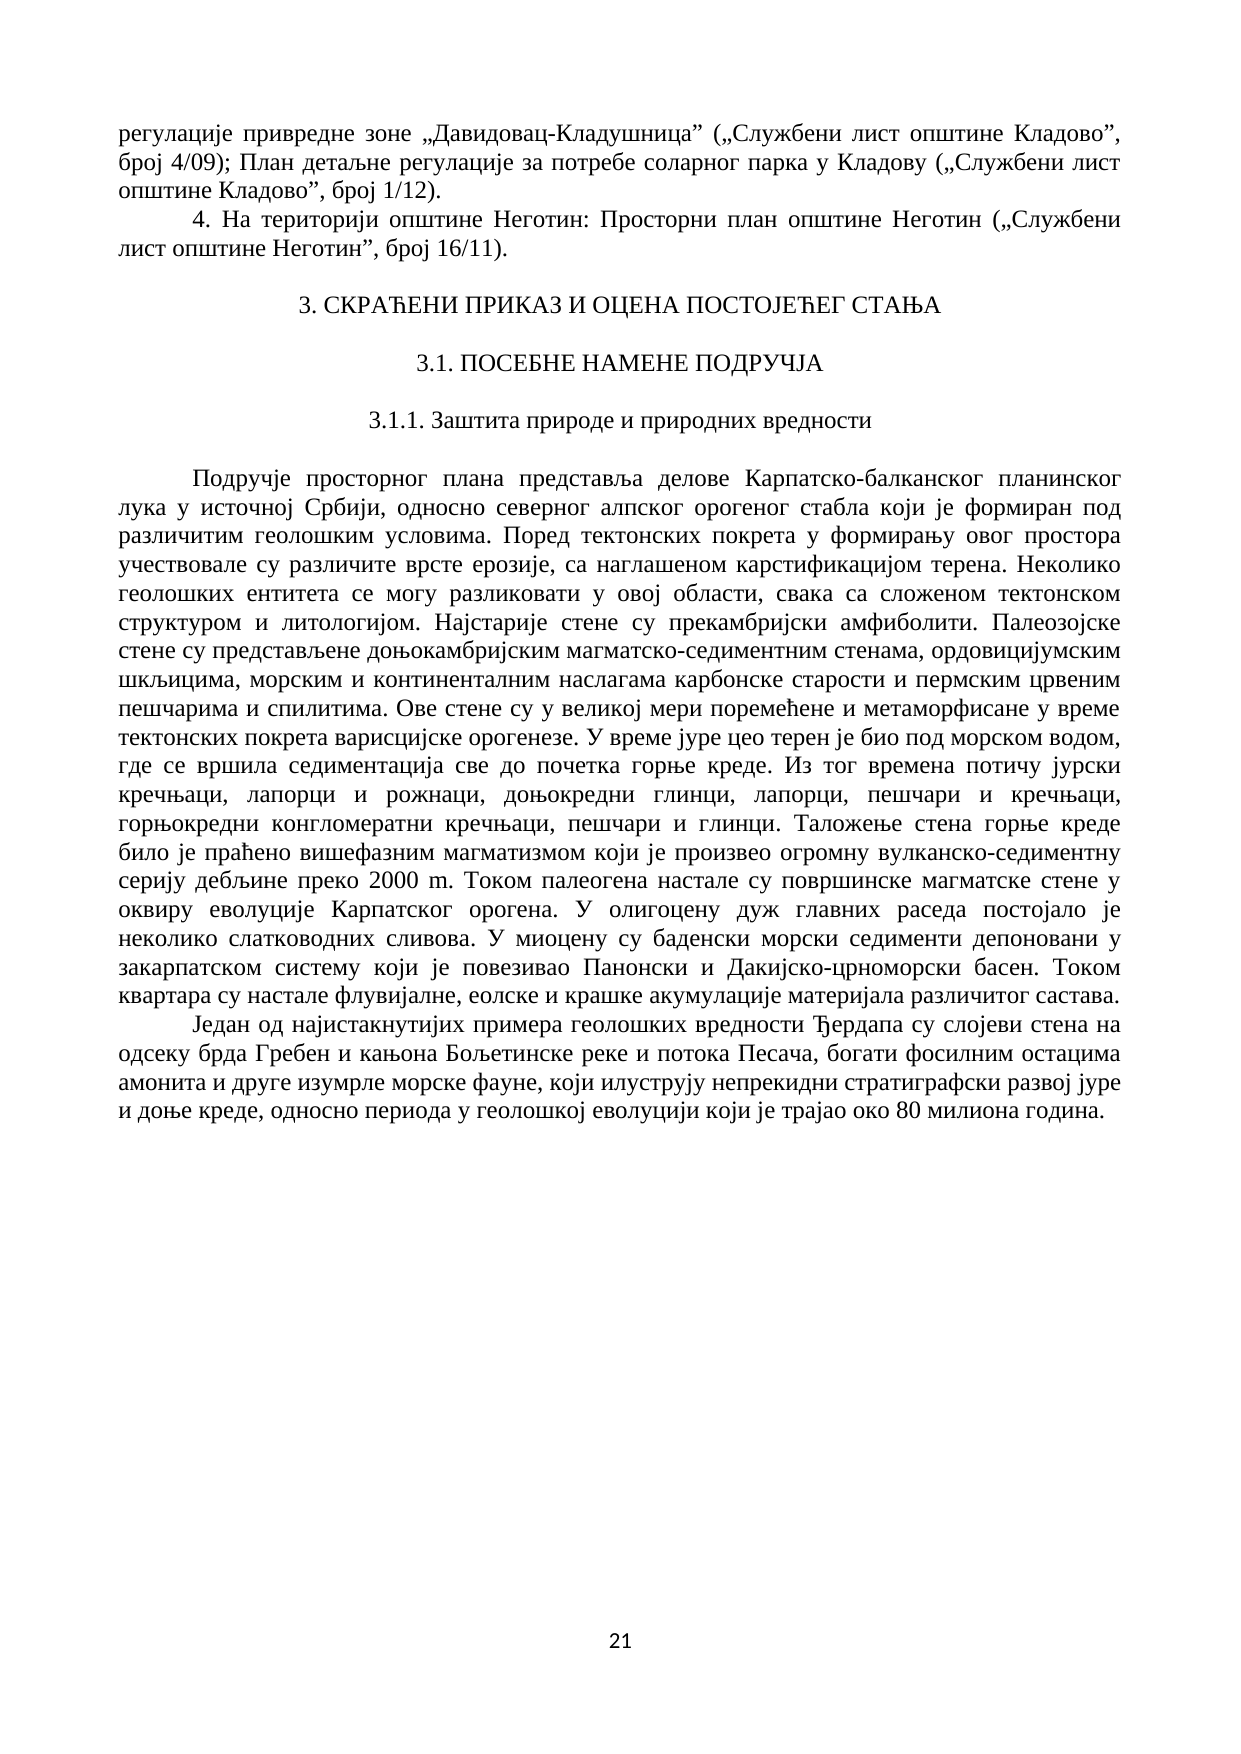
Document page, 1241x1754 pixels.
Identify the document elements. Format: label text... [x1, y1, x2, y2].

text Један од најистакнутијих примера геолошких вредности Ђердапа су слојеви стена на одсеку брда Гребен и кањона Бољетинске реке и потока Песача, богати фосилним остацима амонита и друге изумрле морске фауне, који илуструју непрекидни стратиграфски развој јуре и доње креде, односно периода у геолошкој еволуцији који је трајао око 80 милиона година. [118, 1009, 1122, 1124]
list На територији општине Неготин: Просторни план општине Неготин („Службени лист општине Неготин”, број 16/11). [118, 204, 1122, 262]
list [118, 118, 1122, 204]
subtitle 3. СКРАЋЕНИ ПРИКАЗ И ОЦЕНА ПОСТОЈЕЋЕГ СТАЊА [118, 291, 1122, 319]
text Подручје просторног плана представља делове Карпатско-балканског планинског лука у источној Србији, односно северног алпског орогеног стабла који је формиран под различитим геолошким условима. Поред тектонских покрета у формирању овог простора учествовале су различите врсте ерозије, са наглашеном карстификацијом терена. Неколико геолошких ентитета се могу разликовати у овој области, свака са сложеном тектонском структуром и литологијом. Најстарије стене су прекамбријски амфиболити. Палеозојске стене су представљене доњокамбријским магматско-седиментним стенама, ордовицијумским шкљицима, морским и континенталним наслагама карбонске старости и пермским црвеним пешчарима и спилитима. Ове стене су у великој мери поремећене и метаморфисане у време тектонских покрета варисцијске орогенезе. У време јуре цео терен је био под морском водом, где се вршила седиментација све до почетка горње креде. Из тог времена потичу јурски кречњаци, лапорци и рожнаци, доњокредни глинци, лапорци, пешчари и кречњаци, горњокредни конгломератни кречњаци, пешчари и глинци. Таложење стена горње креде било је праћено вишефазним магматизмом који је произвео огромну вулканско-седиментну серију дебљине преко 2000 m. Током палеогена настале су површинске магматске стене у оквиру еволуције Карпатског орогена. У олигоцену дуж главних раседа постојало је неколико слатководних сливова. У миоцену су баденски морски седименти депоновани у закарпатском систему који је повезивао Панонски и Дакијско-црноморски басен. Током квартара су настале флувијалне, еолске и крашке акумулације материјала различитог састава. [118, 463, 1122, 1009]
subtitle 3.1.1. Заштита природе и природних вредности [118, 406, 1122, 434]
subtitle 3.1. ПОСЕБНЕ НАМЕНЕ ПОДРУЧЈА [118, 348, 1122, 377]
